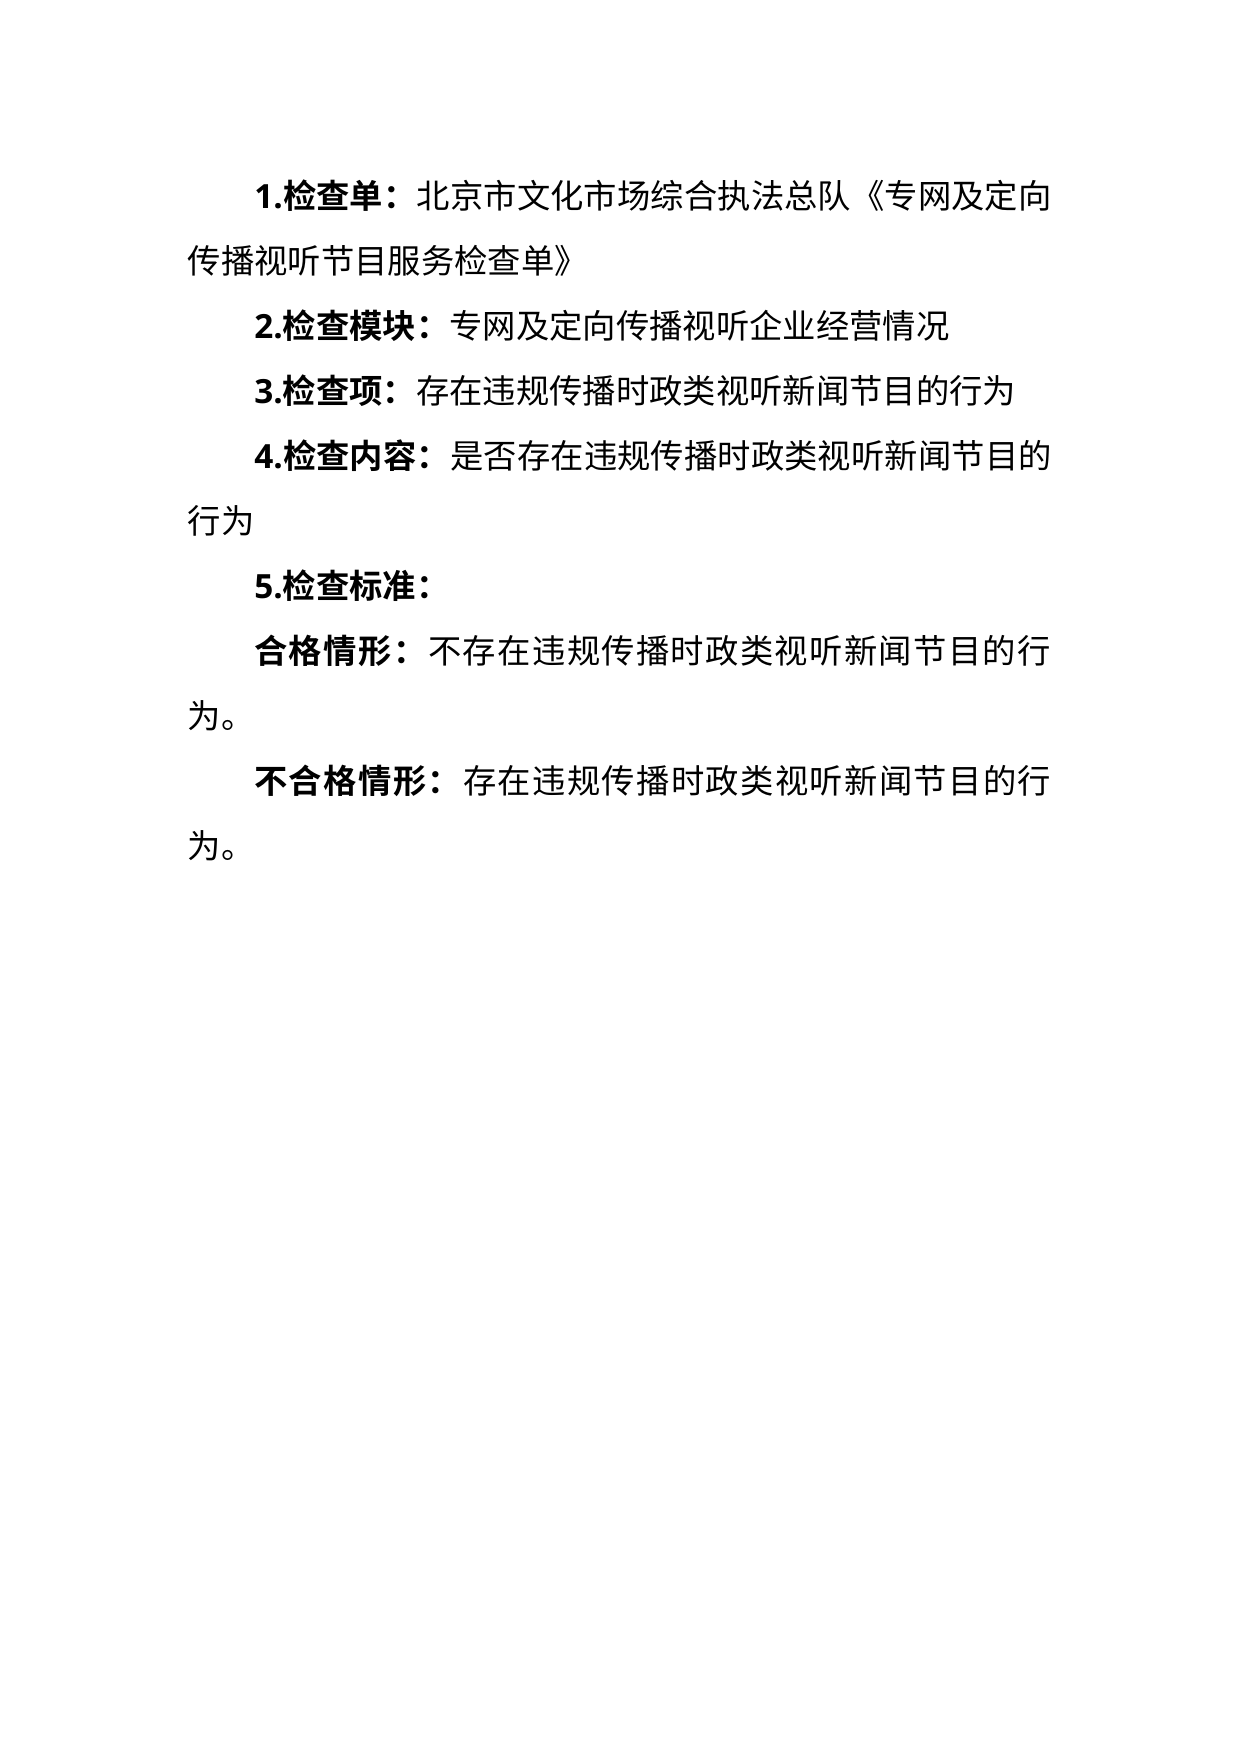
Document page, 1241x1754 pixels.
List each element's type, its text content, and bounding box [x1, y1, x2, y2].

text 合格情形：不存在违规传播时政类视听新闻节目的行为。 [187, 617, 1053, 747]
text 4.检查内容：是否存在违规传播时政类视听新闻节目的行为 [187, 422, 1053, 552]
text 2.检查模块：专网及定向传播视听企业经营情况 [187, 292, 1053, 357]
text 1.检查单：北京市文化市场综合执法总队《专网及定向传播视听节目服务检查单》 [187, 162, 1053, 292]
text 5.检查标准： [187, 552, 1053, 617]
text 不合格情形：存在违规传播时政类视听新闻节目的行为。 [187, 747, 1053, 877]
text 3.检查项：存在违规传播时政类视听新闻节目的行为 [187, 357, 1053, 422]
